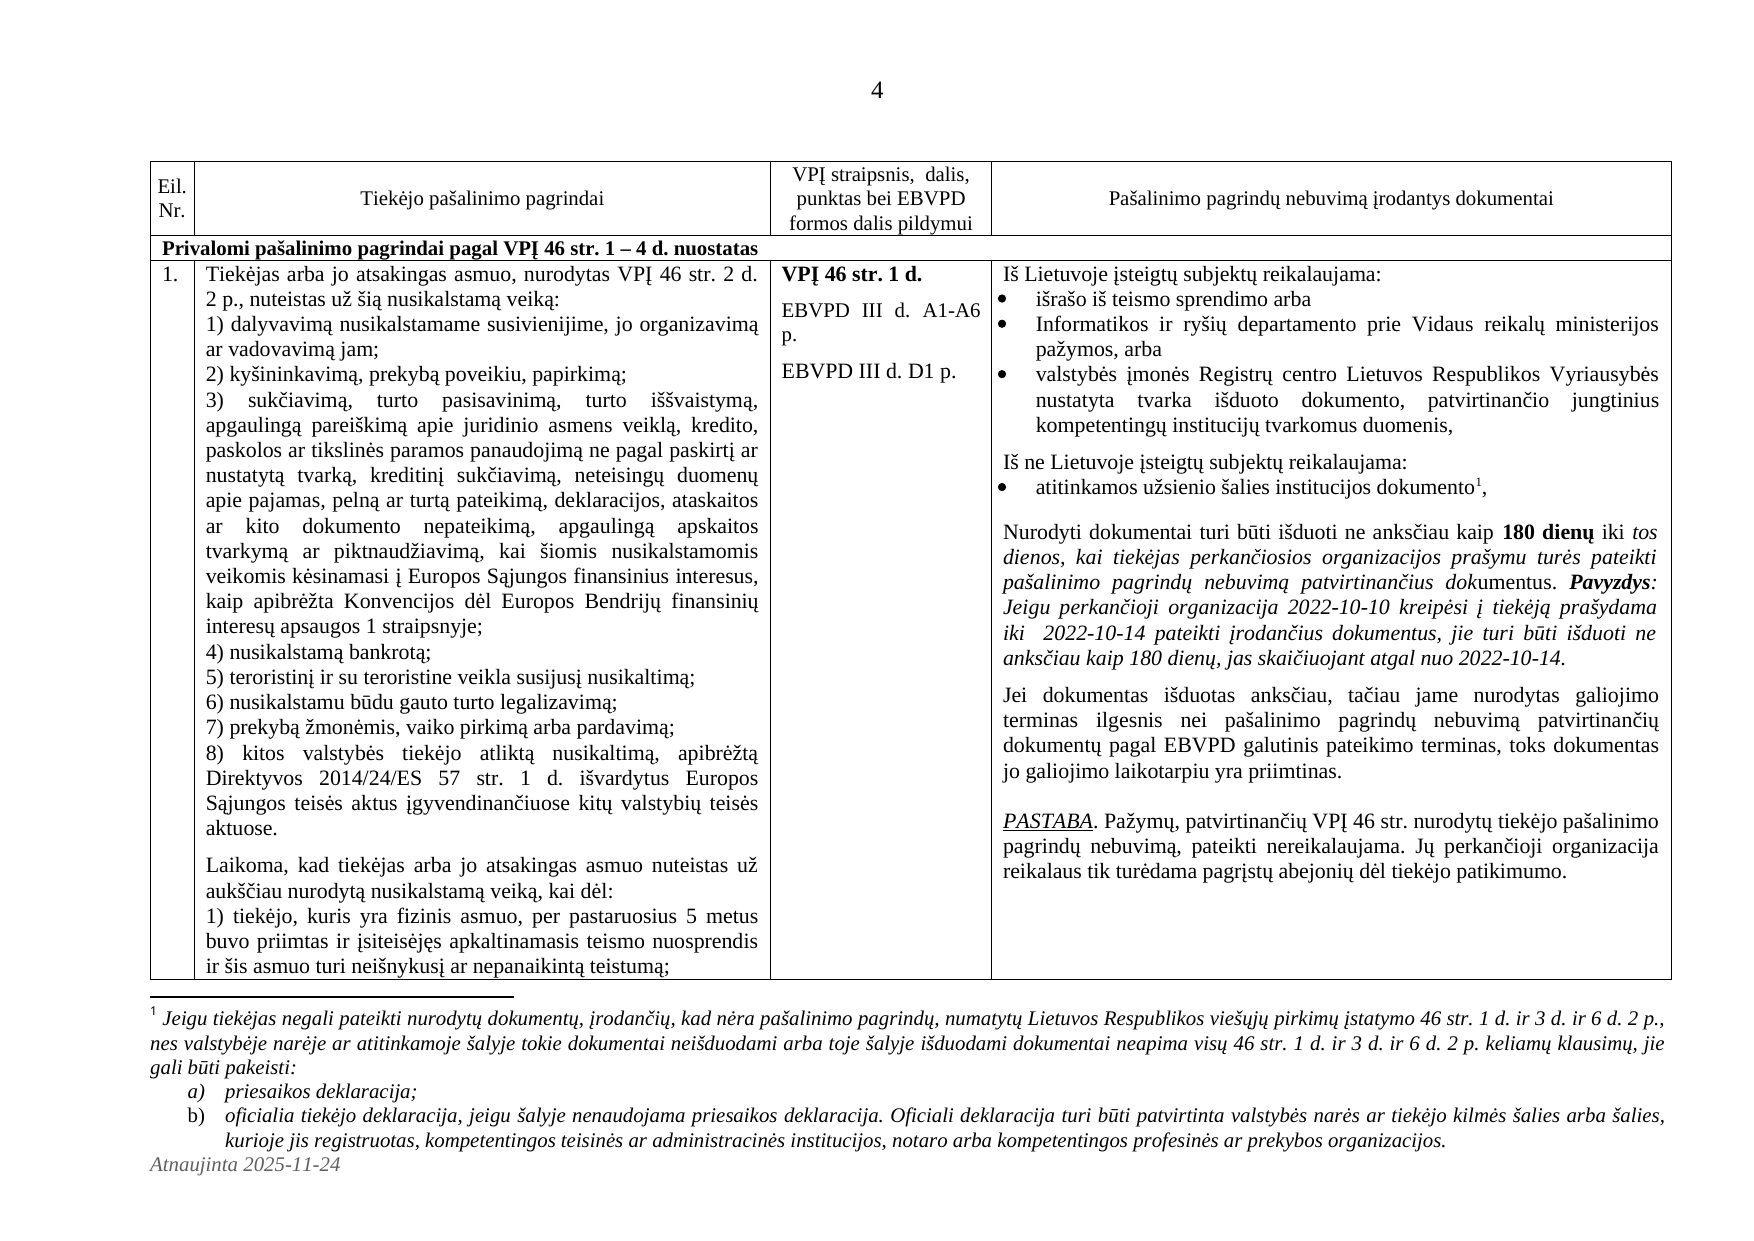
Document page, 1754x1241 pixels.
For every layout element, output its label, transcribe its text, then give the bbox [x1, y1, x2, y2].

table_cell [195, 261, 770, 978]
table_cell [992, 261, 1671, 978]
table_header Eil. Nr. [151, 162, 194, 234]
table_cell [151, 261, 194, 978]
table_header Pašalinimo pagrindų nebuvimą įrodantys dokumentai [992, 162, 1671, 234]
table_cell Privalomi pašalinimo pagrindai pagal VPĮ 46 str. 1 – 4 d. nuostatas [151, 236, 1671, 259]
table_header VPĮ straipsnis, dalis, punktas bei EBVPD formos dalis pildymui [771, 162, 991, 234]
table_header Tiekėjo pašalinimo pagrindai [195, 162, 770, 234]
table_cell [771, 261, 991, 978]
